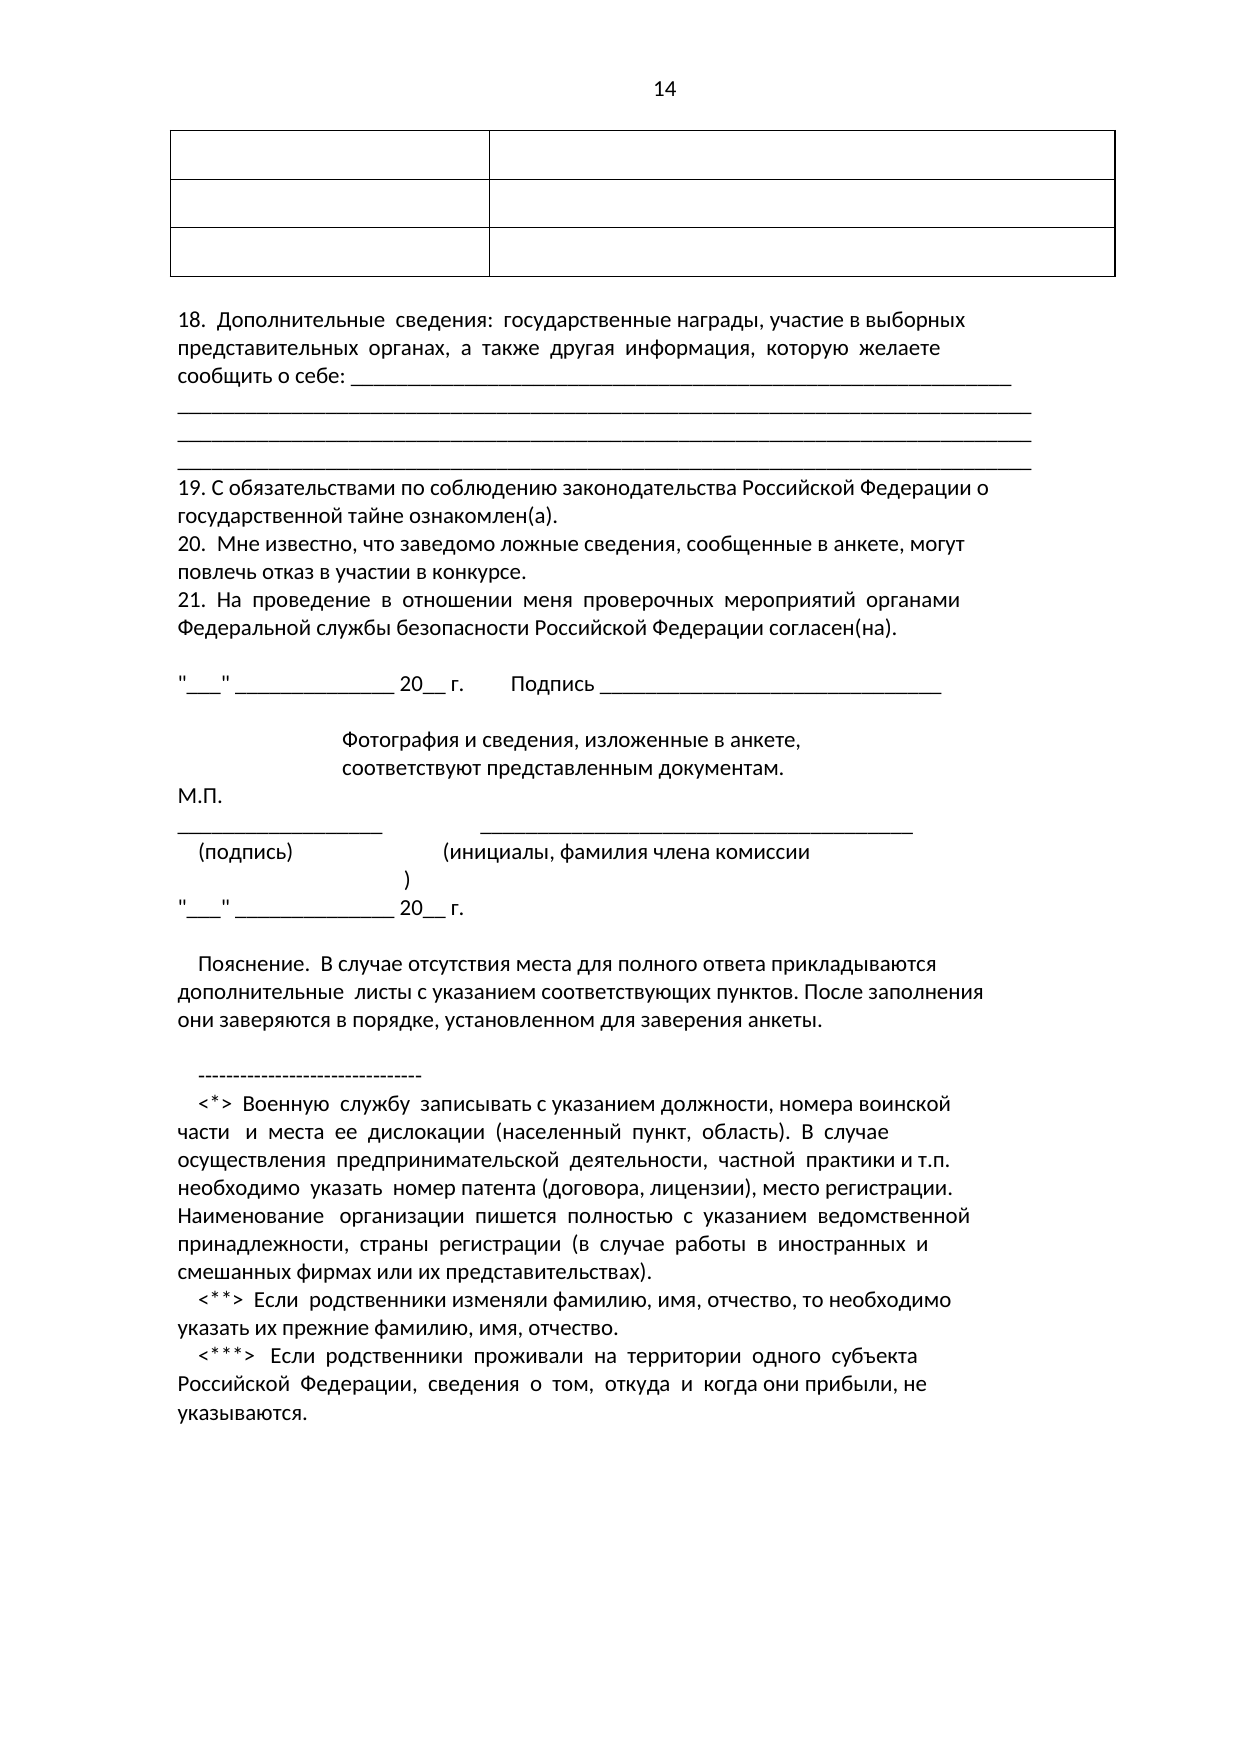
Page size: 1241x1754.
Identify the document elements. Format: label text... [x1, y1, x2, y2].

text <***> Если родственники проживали на территории одного субъекта [177, 1342, 1152, 1369]
text М.П. [177, 781, 1152, 809]
text 19. С обязательствами по соблюдению законодательства Российской Федерации о [177, 473, 1152, 501]
text указываются. [177, 1398, 1152, 1426]
text <*> Военную службу записывать с указанием должности, номера воинской [177, 1089, 1152, 1117]
text Российской Федерации, сведения о том, откуда и когда они прибыли, не [177, 1369, 1152, 1398]
text (подпись) (инициалы, фамилия члена комиссии [177, 837, 1152, 865]
text повлечь отказ в участии в конкурсе. [177, 557, 1152, 585]
table_cell [171, 180, 489, 227]
text части и места ее дислокации (населенный пункт, область). В случае [177, 1117, 1152, 1145]
text Федеральной службы безопасности Российской Федерации согласен(на). [177, 613, 1152, 641]
text дополнительные листы с указанием соответствующих пунктов. После заполнения [177, 977, 1152, 1005]
text ) [177, 865, 1152, 893]
text 20. Мне известно, что заведомо ложные сведения, сообщенные в анкете, могут [177, 529, 1152, 557]
text <**> Если родственники изменяли фамилию, имя, отчество, то необходимо [177, 1286, 1152, 1313]
text соответствуют представленным документам. [177, 753, 1152, 781]
text ___________________________________________________________________________ [177, 417, 1152, 445]
text Наименование организации пишется полностью с указанием ведомственной [177, 1201, 1152, 1229]
text государственной тайне ознакомлен(а). [177, 501, 1152, 529]
text ___________________________________________________________________________ [177, 445, 1152, 473]
table_cell [171, 131, 489, 178]
text указать их прежние фамилию, имя, отчество. [177, 1313, 1152, 1342]
text ___________________________________________________________________________ [177, 389, 1152, 417]
table_cell [490, 228, 1114, 276]
text смешанных фирмах или их представительствах). [177, 1257, 1152, 1286]
text 18. Дополнительные сведения: государственные награды, участие в выборных [177, 305, 1152, 333]
text необходимо указать номер патента (договора, лицензии), место регистрации. [177, 1173, 1152, 1201]
text Пояснение. В случае отсутствия места для полного ответа прикладываются [177, 949, 1152, 977]
text 21. На проведение в отношении меня проверочных мероприятий органами [177, 585, 1152, 613]
table_cell [171, 228, 489, 276]
text "___" ______________ 20__ г. Подпись ______________________________ [177, 669, 1152, 697]
text они заверяются в порядке, установленном для заверения анкеты. [177, 1005, 1152, 1033]
text Фотография и сведения, изложенные в анкете, [177, 725, 1152, 753]
table_cell [490, 180, 1114, 227]
text -------------------------------- [177, 1061, 1152, 1089]
text принадлежности, страны регистрации (в случае работы в иностранных и [177, 1229, 1152, 1257]
text осуществления предпринимательской деятельности, частной практики и т.п. [177, 1145, 1152, 1173]
text сообщить о себе: __________________________________________________________ [177, 361, 1152, 389]
text представительных органах, а также другая информация, которую желаете [177, 333, 1152, 361]
text __________________ ______________________________________ [177, 809, 1152, 837]
table_cell [490, 131, 1114, 178]
text "___" ______________ 20__ г. [177, 893, 1152, 921]
